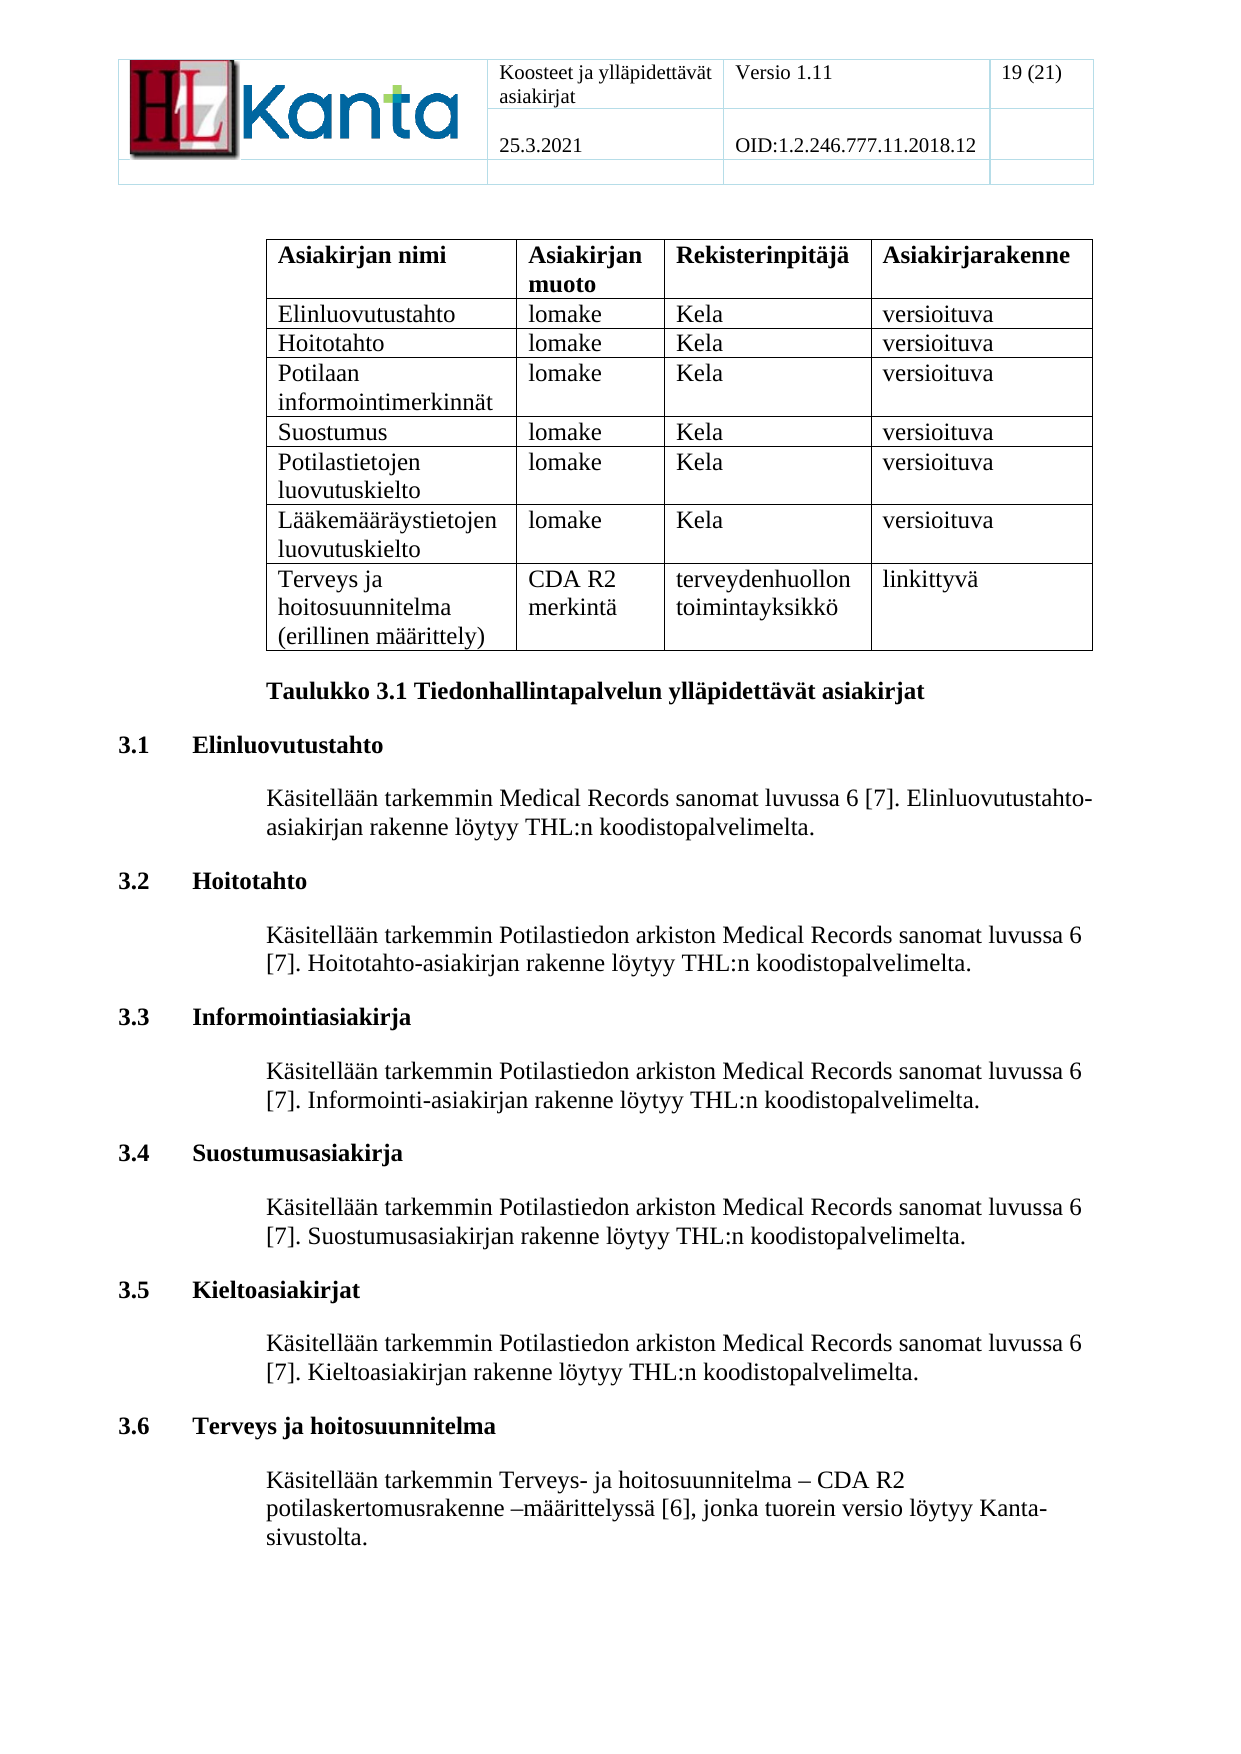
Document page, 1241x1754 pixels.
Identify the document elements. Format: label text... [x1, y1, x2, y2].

subtitle Informointiasiakirja [118, 1002, 1122, 1031]
table_cell terveydenhuollon toimintayksikkö [665, 564, 871, 650]
text Käsitellään tarkemmin Potilastiedon arkiston Medical Records sanomat luvussa 6 [7]. Suostumusasiakirjan rakenne löytyy THL:n koodistopalvelimelta. [266, 1192, 1122, 1250]
table_cell versioituva [872, 417, 1092, 446]
table_cell versioituva [872, 299, 1092, 327]
table_header Asiakirjan muoto [517, 240, 664, 298]
table_cell lomake [517, 417, 664, 446]
picture [129, 60, 241, 160]
table_cell versioituva [872, 505, 1092, 563]
text Käsitellään tarkemmin Potilastiedon arkiston Medical Records sanomat luvussa 6 [7]. Kieltoasiakirjan rakenne löytyy THL:n koodistopalvelimelta. [266, 1328, 1122, 1386]
table_cell Kela [665, 417, 871, 446]
table_cell Kela [665, 329, 871, 357]
table_cell Potilaan informointimerkinnät [267, 358, 516, 416]
table_cell lomake [517, 299, 664, 327]
table_header Rekisterinpitäjä [665, 240, 871, 298]
picture [243, 85, 458, 139]
table_cell lomake [517, 447, 664, 504]
table_cell lomake [517, 505, 664, 563]
text Käsitellään tarkemmin Medical Records sanomat luvussa 6 [7]. Elinluovutustahto-asiakirjan rakenne löytyy THL:n koodistopalvelimelta. [266, 783, 1122, 841]
table_cell Kela [665, 447, 871, 504]
table_cell Lääkemääräystietojen luovutuskielto [267, 505, 516, 563]
subtitle Hoitotahto [118, 866, 1122, 895]
subtitle Kieltoasiakirjat [118, 1275, 1122, 1303]
table_cell Kela [665, 505, 871, 563]
text Käsitellään tarkemmin Potilastiedon arkiston Medical Records sanomat luvussa 6 [7]. Hoitotahto-asiakirjan rakenne löytyy THL:n koodistopalvelimelta. [266, 920, 1122, 977]
subtitle Terveys ja hoitosuunnitelma [118, 1411, 1122, 1440]
table_cell linkittyvä [872, 564, 1092, 650]
table_cell versioituva [872, 447, 1092, 504]
table_header Asiakirjarakenne [872, 240, 1092, 298]
table_cell Terveys ja hoitosuunnitelma (erillinen määrittely) [267, 564, 516, 650]
text Taulukko 3.1 Tiedonhallintapalvelun ylläpidettävät asiakirjat [266, 676, 1122, 705]
table_header Asiakirjan nimi [267, 240, 516, 298]
table_cell CDA R2 merkintä [517, 564, 664, 650]
table_cell versioituva [872, 358, 1092, 416]
text Käsitellään tarkemmin Terveys- ja hoitosuunnitelma – CDA R2 potilaskertomusrakenne –määrittelyssä [6], jonka tuorein versio löytyy Kanta-sivustolta. [266, 1465, 1122, 1551]
subtitle Suostumusasiakirja [118, 1138, 1122, 1167]
table_cell Elinluovutustahto [267, 299, 516, 327]
table_cell Potilastietojen luovutuskielto [267, 447, 516, 504]
table_cell lomake [517, 329, 664, 357]
table_cell Suostumus [267, 417, 516, 446]
subtitle Elinluovutustahto [118, 730, 1122, 758]
table_cell Kela [665, 299, 871, 327]
table_cell lomake [517, 358, 664, 416]
table_cell versioituva [872, 329, 1092, 357]
table_cell Hoitotahto [267, 329, 516, 357]
text Käsitellään tarkemmin Potilastiedon arkiston Medical Records sanomat luvussa 6 [7]. Informointi-asiakirjan rakenne löytyy THL:n koodistopalvelimelta. [266, 1056, 1122, 1113]
table_cell Kela [665, 358, 871, 416]
